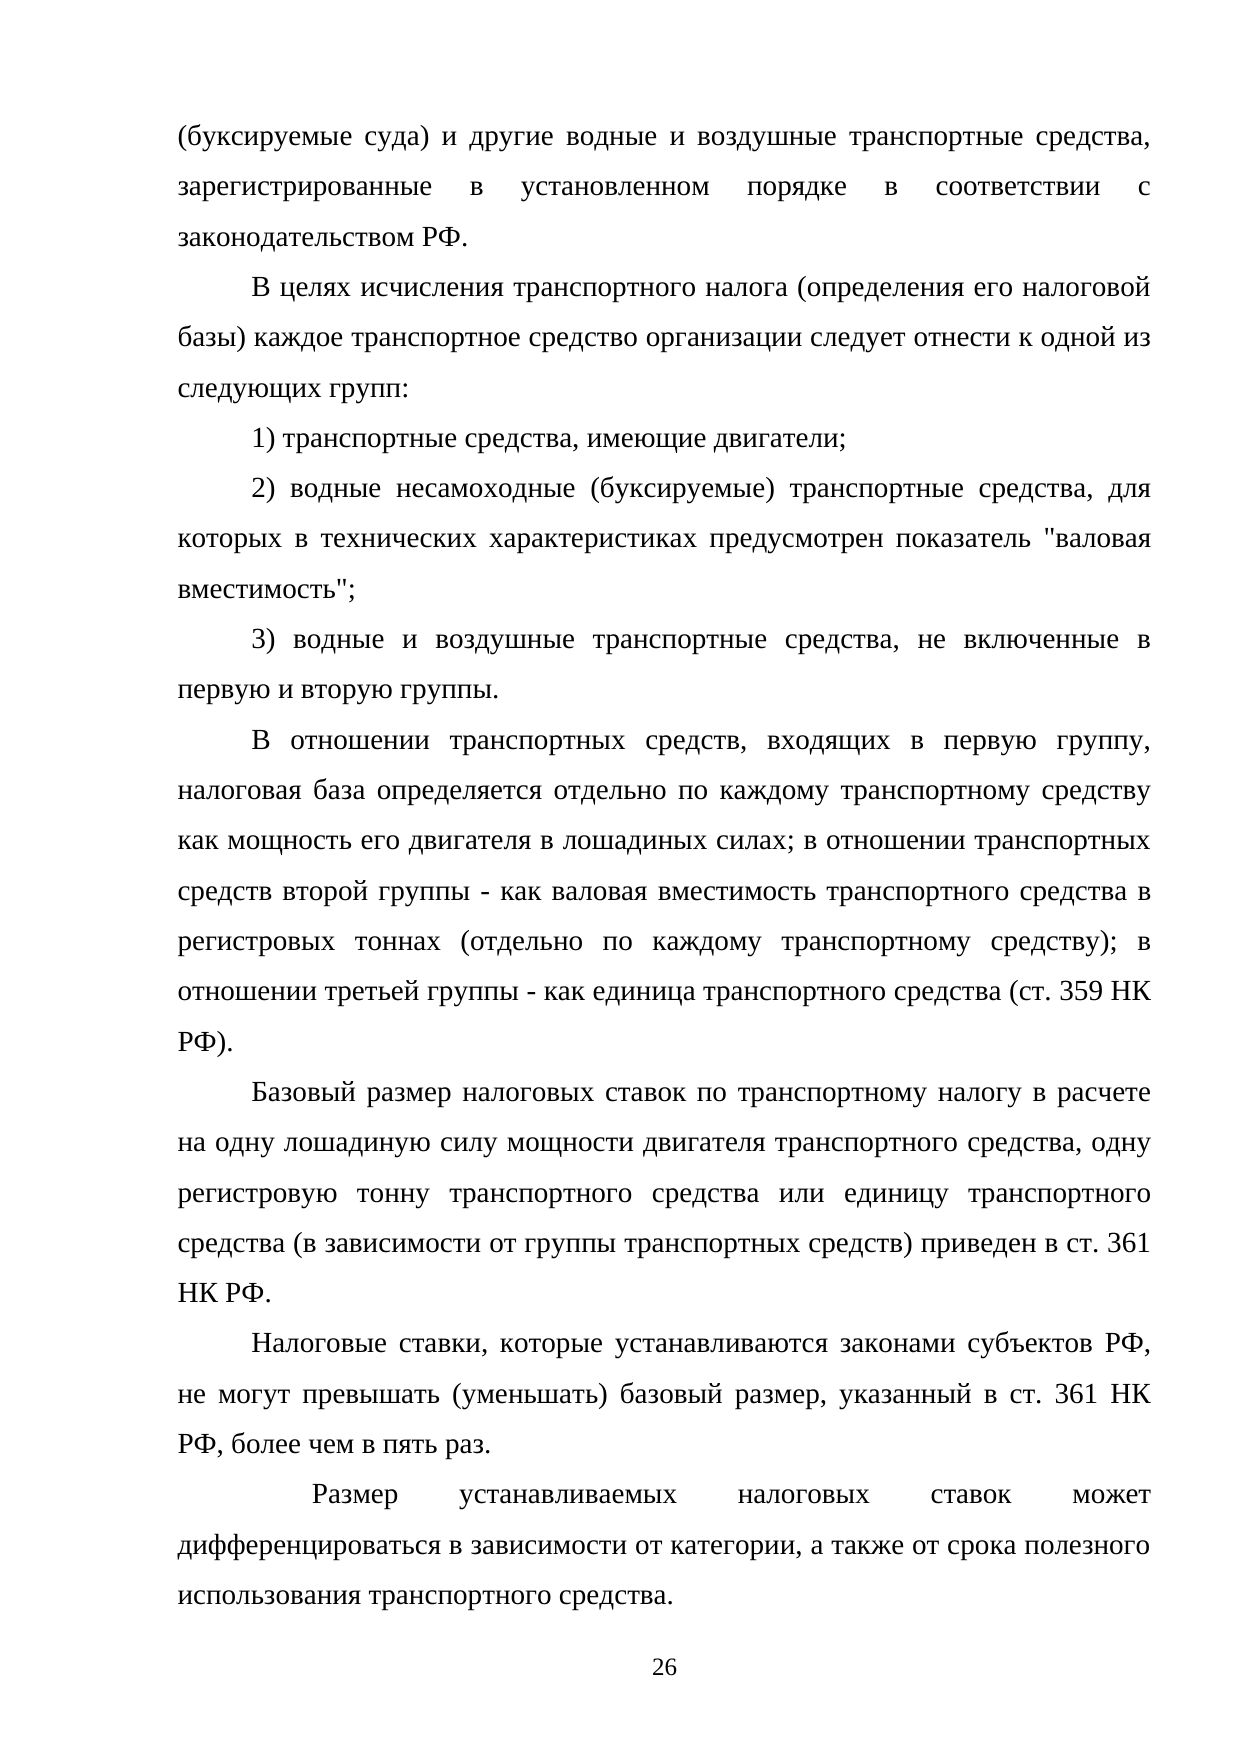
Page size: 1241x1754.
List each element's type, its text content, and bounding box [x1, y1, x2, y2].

text Базовый размер налоговых ставок по транспортному налогу в расчете на одну лошадиную силу мощности двигателя транспортного средства, одну регистровую тонну транспортного средства или единицу транспортного средства (в зависимости от группы транспортных средств) приведен в ст. 361 НК РФ. [177, 1074, 1152, 1309]
text В целях исчисления транспортного налога (определения его налоговой базы) каждое транспортное средство организации следует отнести к одной из следующих групп: [177, 269, 1152, 403]
text Налоговые ставки, которые устанавливаются законами субъектов РФ, не могут превышать (уменьшать) базовый размер, указанный в ст. 361 НК РФ, более чем в пять раз. [177, 1326, 1152, 1460]
text Размер устанавливаемых налоговых ставок может дифференцироваться в зависимости от категории, а также от срока полезного использования транспортного средства. [177, 1477, 1152, 1611]
text 1) транспортные средства, имеющие двигатели; [177, 420, 1152, 453]
text 3) водные и воздушные транспортные средства, не включенные в первую и вторую группы. [177, 621, 1152, 705]
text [177, 118, 1152, 252]
text 2) водные несамоходные (буксируемые) транспортные средства, для которых в технических характеристиках предусмотрен показатель "валовая вместимость"; [177, 470, 1152, 604]
text В отношении транспортных средств, входящих в первую группу, налоговая база определяется отдельно по каждому транспортному средству как мощность его двигателя в лошадиных силах; в отношении транспортных средств второй группы - как валовая вместимость транспортного средства в регистровых тоннах (отдельно по каждому транспортному средству); в отношении третьей группы - как единица транспортного средства (ст. 359 НК РФ). [177, 722, 1152, 1057]
